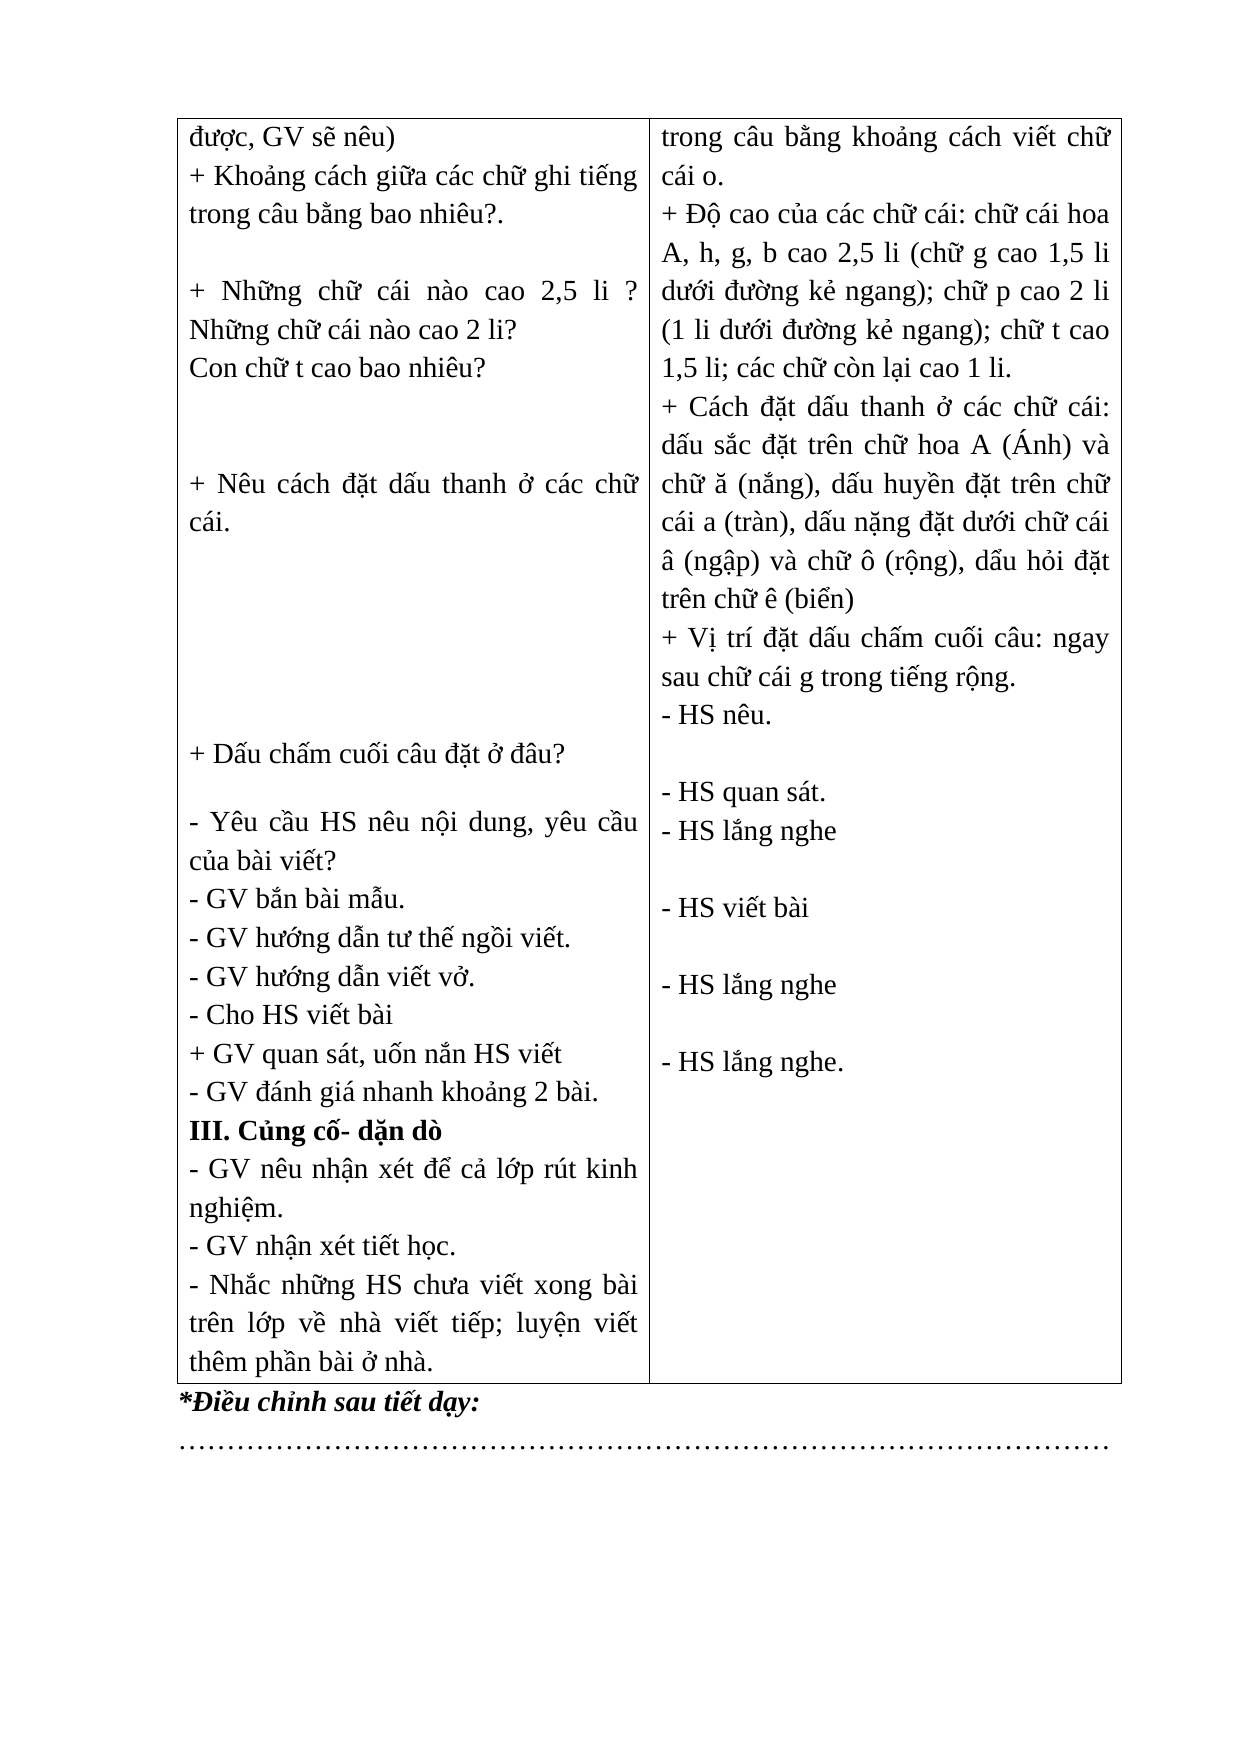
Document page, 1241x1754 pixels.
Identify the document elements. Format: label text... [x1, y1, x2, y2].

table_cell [178, 119, 649, 1383]
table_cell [650, 119, 1121, 1383]
text …………………………………………………………………………………… [177, 1422, 1152, 1456]
text *Điều chỉnh sau tiết dạy: [177, 1384, 1152, 1417]
